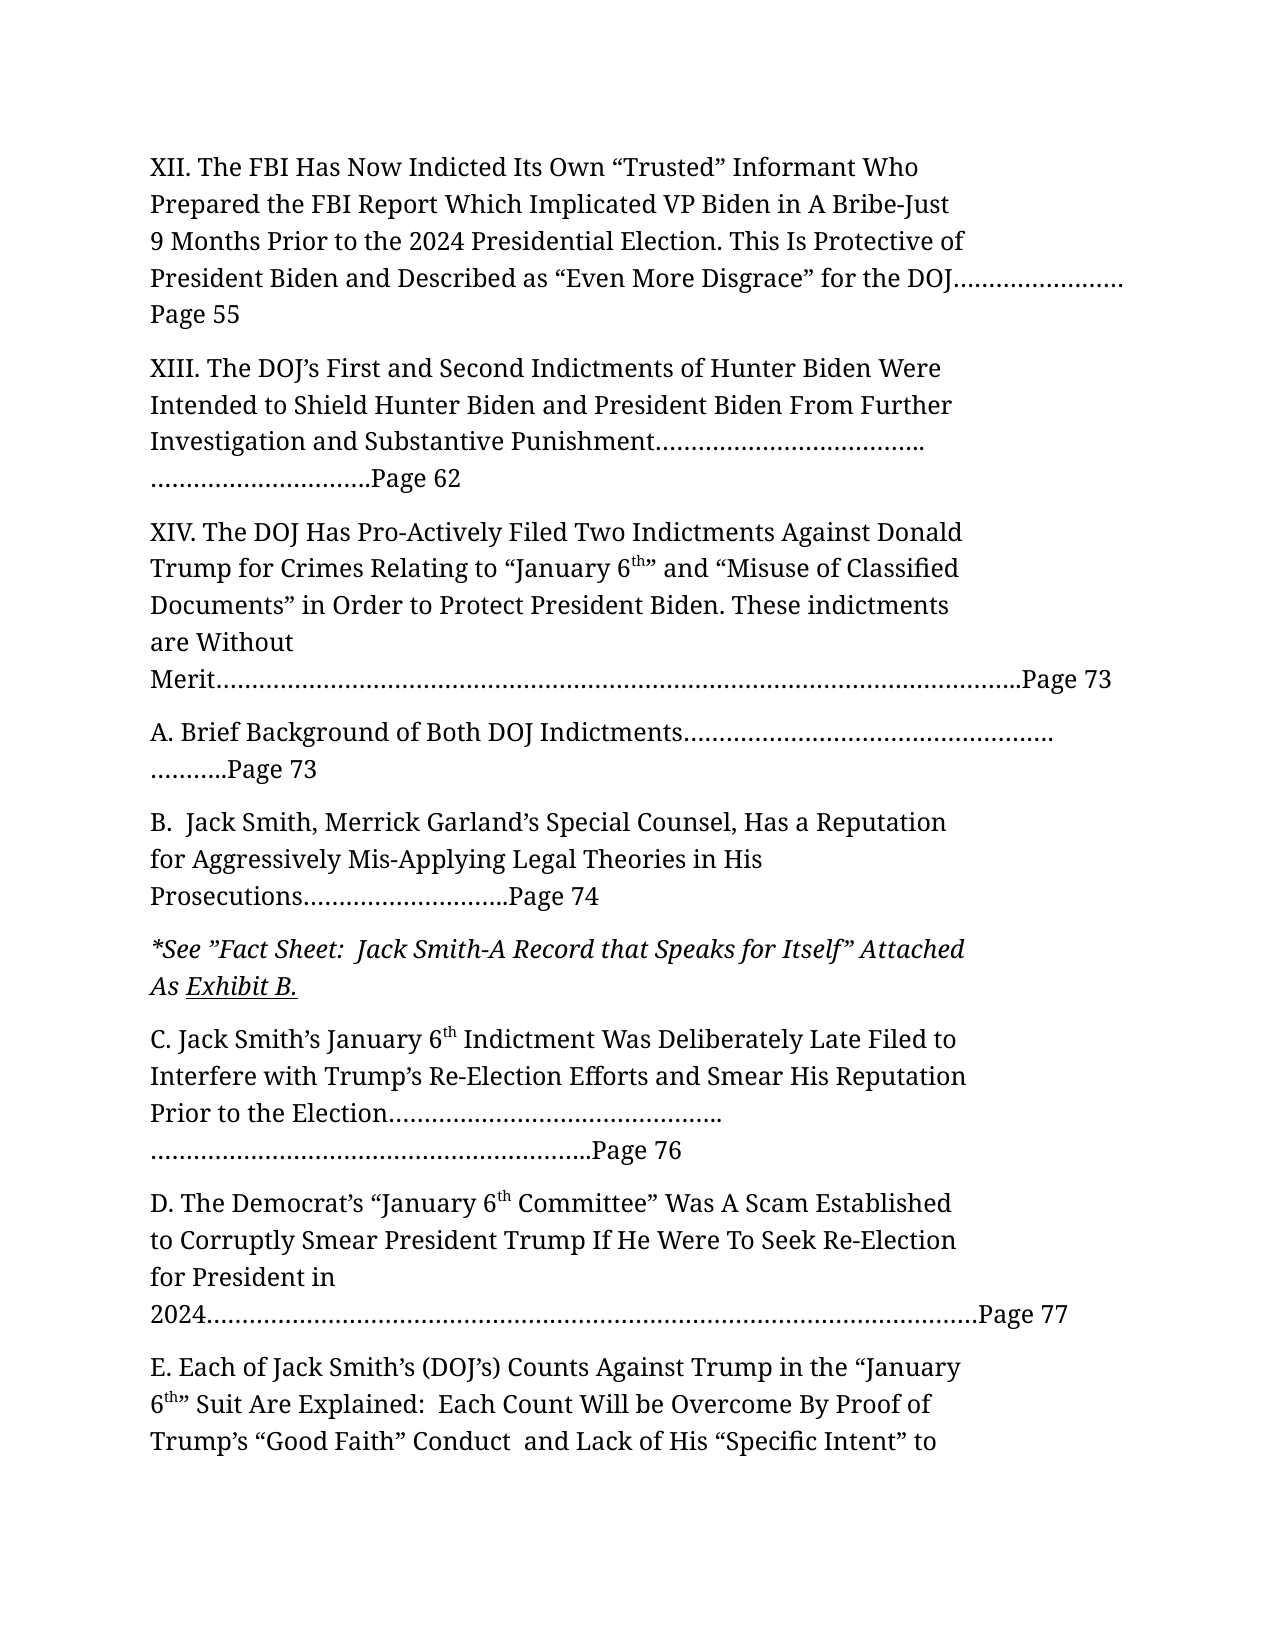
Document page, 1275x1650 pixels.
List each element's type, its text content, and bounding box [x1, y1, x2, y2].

text XIV. The DOJ Has Pro-Actively Filed Two Indictments Against Donald Trump for Crimes Relating to “January 6th” and “Misuse of Classified Documents” in Order to Protect President Biden. These indictments are Without Merit…………………………………………………………………………………………………..Page 73 [150, 514, 1125, 695]
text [150, 1350, 1125, 1457]
text XIII. The DOJ’s First and Second Indictments of Hunter Biden Were Intended to Shield Hunter Biden and President Biden From Further Investigation and Substantive Punishment………………………………..………………………….Page 62 [150, 351, 1125, 495]
text A. Brief Background of Both DOJ Indictments…………………………………………….………..Page 73 [150, 715, 1125, 786]
text *See ”Fact Sheet: Jack Smith-A Record that Speaks for Itself” Attached As Exhibit B. [150, 932, 1125, 1003]
text B. Jack Smith, Merrick Garland’s Special Counsel, Has a Reputation for Aggressively Mis-Applying Legal Theories in His Prosecutions………………………..Page 74 [150, 805, 1125, 913]
text D. The Democrat’s “January 6th Committee” Was A Scam Established to Corruptly Smear President Trump If He Were To Seek Re-Election for President in 2024………………………………………………………………………………………………Page 77 [150, 1186, 1125, 1330]
text C. Jack Smith’s January 6th Indictment Was Deliberately Late Filed to Interfere with Trump’s Re-Election Efforts and Smear His Reputation Prior to the Election………………………………………..……………………………………………………..Page 76 [150, 1022, 1125, 1167]
text XII. The FBI Has Now Indicted Its Own “Trusted” Informant Who Prepared the FBI Report Which Implicated VP Biden in A Bribe-Just 9 Months Prior to the 2024 Presidential Election. This Is Protective of President Biden and Described as “Even More Disgrace” for the DOJ……………………Page 55 [150, 150, 1125, 331]
